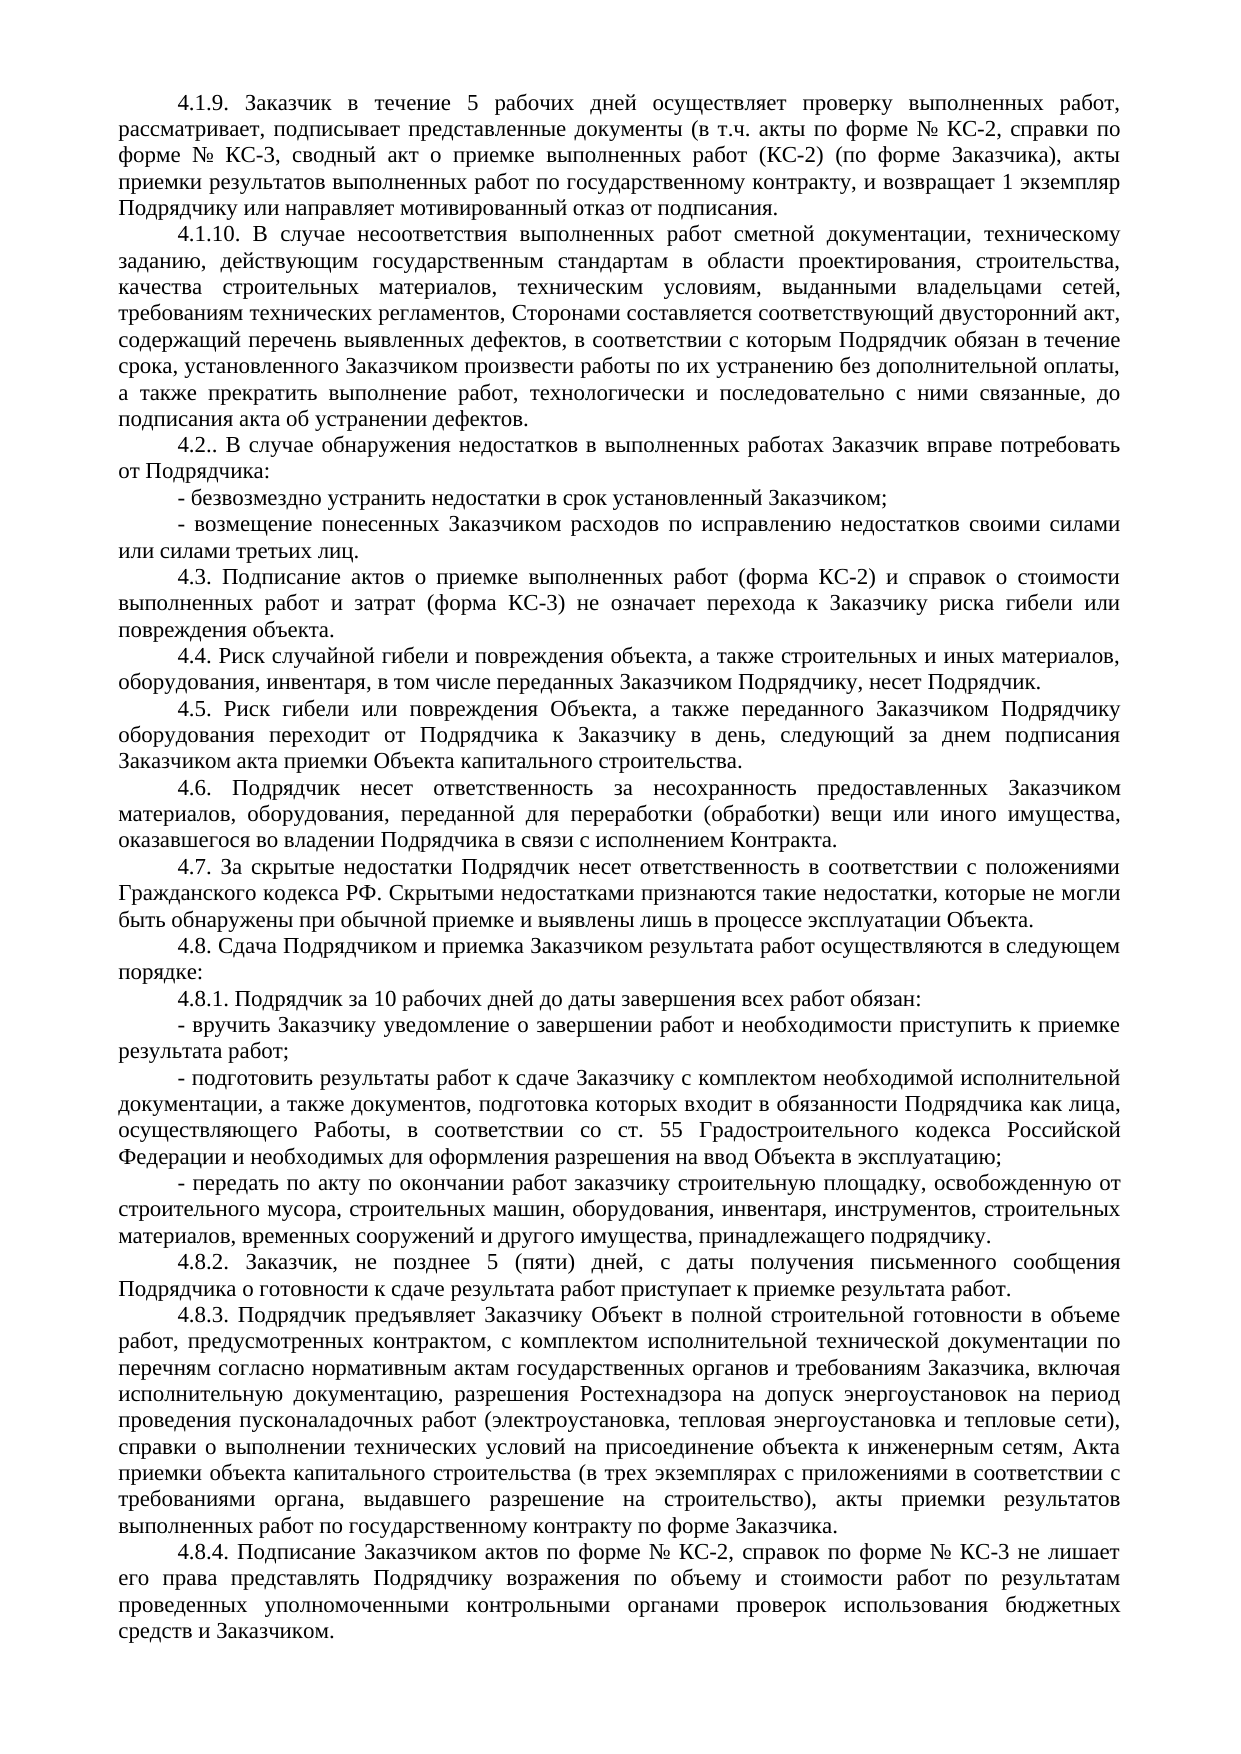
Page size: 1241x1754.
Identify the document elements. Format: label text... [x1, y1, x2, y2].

text 4.8.4. Подписание Заказчиком актов по форме № КС-2, справок по форме № КС-3 не лишает его права представлять Подрядчику возражения по объему и стоимости работ по результатам проведенных уполномоченными контрольными органами проверок использования бюджетных средств и Заказчиком. [118, 1538, 1122, 1643]
text - безвозмездно устранить недостатки в срок установленный Заказчиком; [118, 484, 1122, 510]
text - передать по акту по окончании работ заказчику строительную площадку, освобожденную от строительного мусора, строительных машин, оборудования, инвентаря, инструментов, строительных материалов, временных сооружений и другого имущества, принадлежащего подрядчику. [118, 1169, 1122, 1248]
text 4.8.2. Заказчик, не позднее 5 (пяти) дней, с даты получения письменного сообщения Подрядчика о готовности к сдаче результата работ приступает к приемке результата работ. [118, 1248, 1122, 1301]
text 4.1.9. Заказчик в течение 5 рабочих дней осуществляет проверку выполненных работ, рассматривает, подписывает представленные документы (в т.ч. акты по форме № КС-2, справки по форме № КС-3, сводный акт о приемке выполненных работ (КС-2) (по форме Заказчика), акты приемки результатов выполненных работ по государственному контракту, и возвращает 1 экземпляр Подрядчику или направляет мотивированный отказ от подписания. [118, 89, 1122, 220]
text 4.3. Подписание актов о приемке выполненных работ (форма КС-2) и справок о стоимости выполненных работ и затрат (форма КС-3) не означает перехода к Заказчику риска гибели или повреждения объекта. [118, 563, 1122, 642]
text - подготовить результаты работ к сдаче Заказчику с комплектом необходимой исполнительной документации, а также документов, подготовка которых входит в обязанности Подрядчика как лица, осуществляющего Работы, в соответствии со ст. 55 Градостроительного кодекса Российской Федерации и необходимых для оформления разрешения на ввод Объекта в эксплуатацию; [118, 1064, 1122, 1169]
text 4.5. Риск гибели или повреждения Объекта, а также переданного Заказчиком Подрядчику оборудования переходит от Подрядчика к Заказчику в день, следующий за днем подписания Заказчиком акта приемки Объекта капитального строительства. [118, 695, 1122, 774]
text 4.6. Подрядчик несет ответственность за несохранность предоставленных Заказчиком материалов, оборудования, переданной для переработки (обработки) вещи или иного имущества, оказавшегося во владении Подрядчика в связи с исполнением Контракта. [118, 774, 1122, 853]
text 4.4. Риск случайной гибели и повреждения объекта, а также строительных и иных материалов, оборудования, инвентаря, в том числе переданных Заказчиком Подрядчику, несет Подрядчик. [118, 642, 1122, 695]
text 4.1.10. В случае несоответствия выполненных работ сметной документации, техническому заданию, действующим государственным стандартам в области проектирования, строительства, качества строительных материалов, техническим условиям, выданными владельцами сетей, требованиям технических регламентов, Сторонами составляется соответствующий двусторонний акт, содержащий перечень выявленных дефектов, в соответствии с которым Подрядчик обязан в течение срока, установленного Заказчиком произвести работы по их устранению без дополнительной оплаты, а также прекратить выполнение работ, технологически и последовательно с ними связанные, до подписания акта об устранении дефектов. [118, 220, 1122, 431]
text 4.2.. В случае обнаружения недостатков в выполненных работах Заказчик вправе потребовать от Подрядчика: [118, 431, 1122, 484]
text - вручить Заказчику уведомление о завершении работ и необходимости приступить к приемке результата работ; [118, 1011, 1122, 1064]
text - возмещение понесенных Заказчиком расходов по исправлению недостатков своими силами или силами третьих лиц. [118, 510, 1122, 563]
text 4.7. За скрытые недостатки Подрядчик несет ответственность в соответствии с положениями Гражданского кодекса РФ. Скрытыми недостатками признаются такие недостатки, которые не могли быть обнаружены при обычной приемке и выявлены лишь в процессе эксплуатации Объекта. [118, 853, 1122, 932]
text 4.8.1. Подрядчик за 10 рабочих дней до даты завершения всех работ обязан: [118, 985, 1122, 1011]
text 4.8. Сдача Подрядчиком и приемка Заказчиком результата работ осуществляются в следующем порядке: [118, 932, 1122, 985]
text 4.8.3. Подрядчик предъявляет Заказчику Объект в полной строительной готовности в объеме работ, предусмотренных контрактом, с комплектом исполнительной технической документации по перечням согласно нормативным актам государственных органов и требованиям Заказчика, включая исполнительную документацию, разрешения Ростехнадзора на допуск энергоустановок на период проведения пусконаладочных работ (электроустановка, тепловая энергоустановка и тепловые сети), справки о выполнении технических условий на присоединение объекта к инженерным сетям, Акта приемки объекта капитального строительства (в трех экземплярах с приложениями в соответствии с требованиями органа, выдавшего разрешение на строительство), акты приемки результатов выполненных работ по государственному контракту по форме Заказчика. [118, 1301, 1122, 1538]
